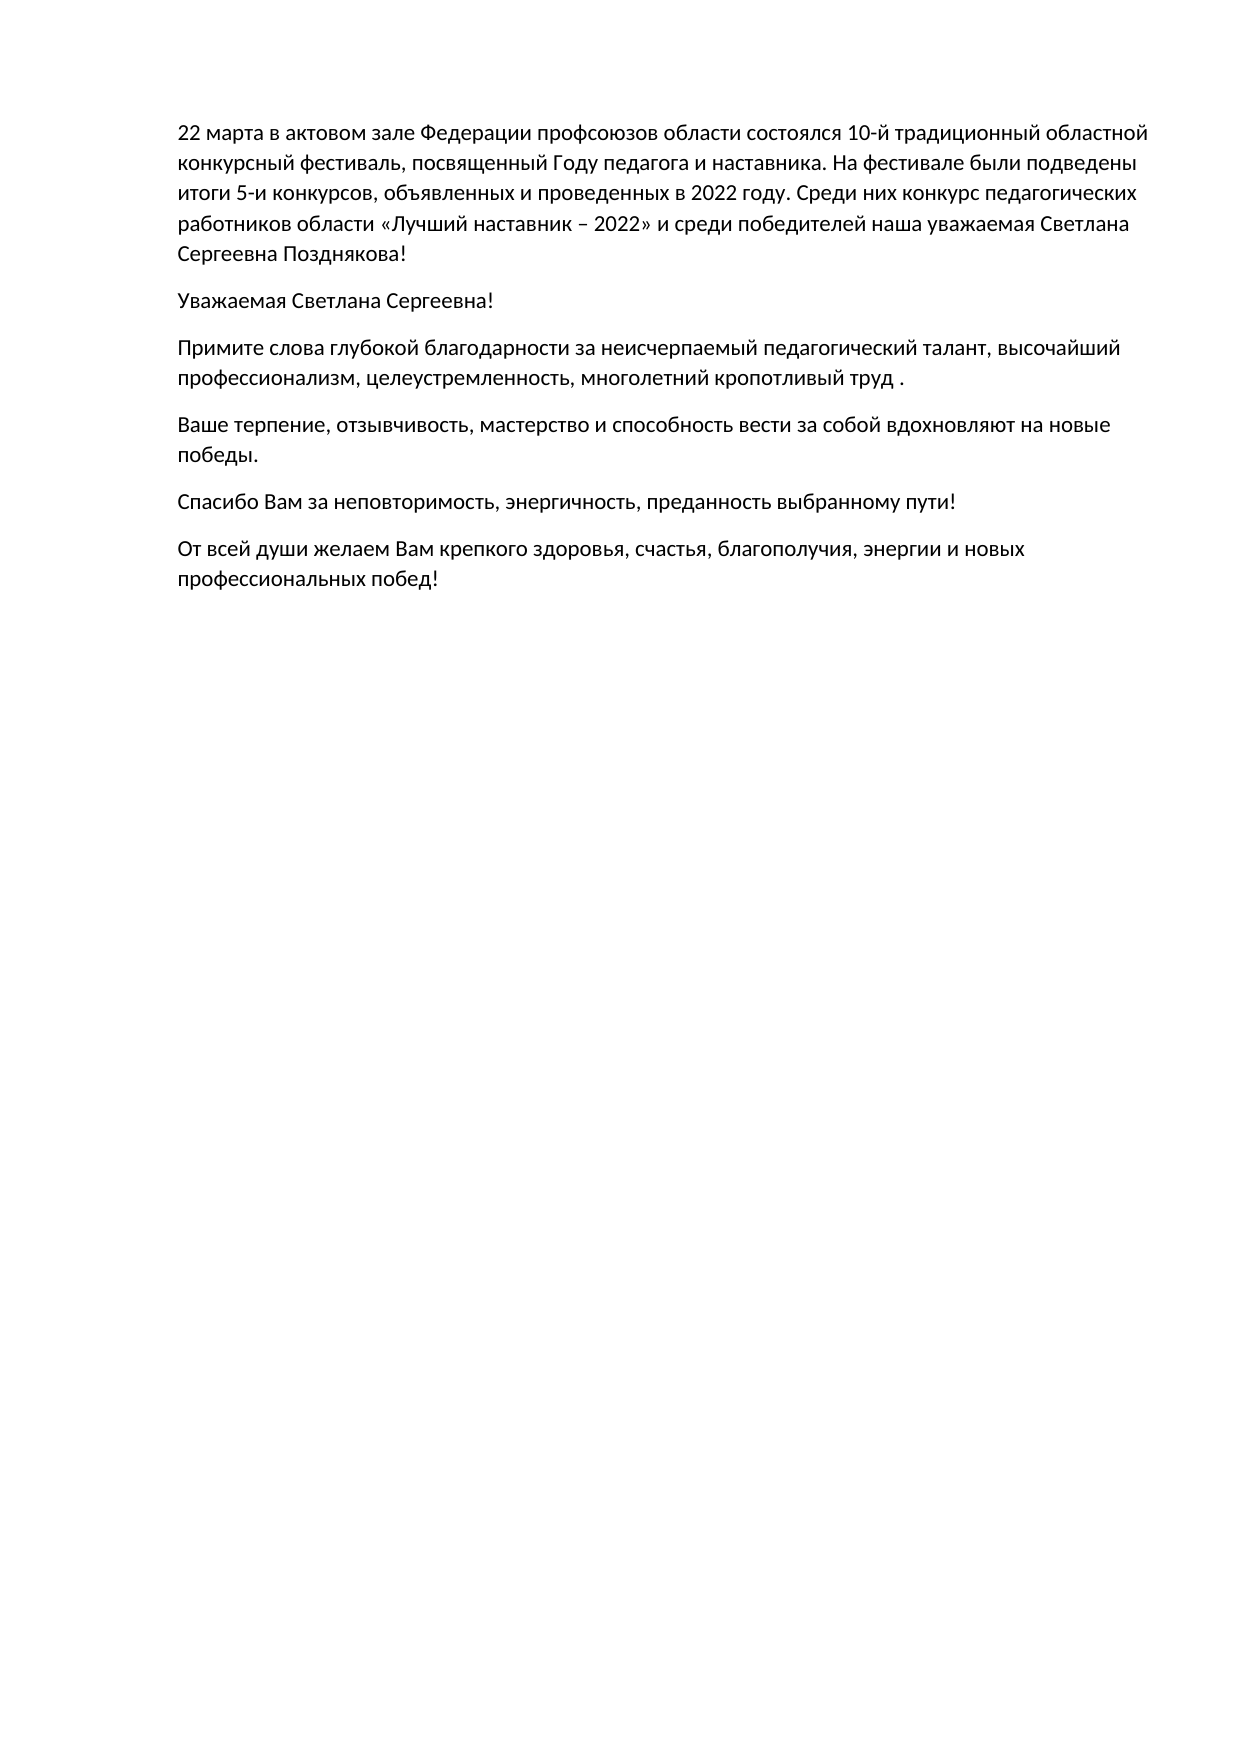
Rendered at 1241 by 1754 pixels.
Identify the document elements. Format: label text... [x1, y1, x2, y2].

text От всей души желаем Вам крепкого здоровья, счастья, благополучия, энергии и новых профессиональных побед! [177, 534, 1152, 592]
text Спасибо Вам за неповторимость, энергичность, преданность выбранному пути! [177, 487, 1152, 515]
text Уважаемая Светлана Сергеевна! [177, 286, 1152, 314]
text Ваше терпение, отзывчивость, мастерство и способность вести за собой вдохновляют на новые победы. [177, 410, 1152, 468]
text 22 марта в актовом зале Федерации профсоюзов области состоялся 10-й традиционный областной конкурсный фестиваль, посвященный Году педагога и наставника. На фестивале были подведены итоги 5-и конкурсов, объявленных и проведенных в 2022 году. Среди них конкурс педагогических работников области «Лучший наставник – 2022» и среди победителей наша уважаемая Светлана Сергеевна Позднякова! [177, 118, 1152, 267]
text Примите слова глубокой благодарности за неисчерпаемый педагогический талант, высочайший профессионализм, целеустремленность, многолетний кропотливый труд . [177, 333, 1152, 391]
